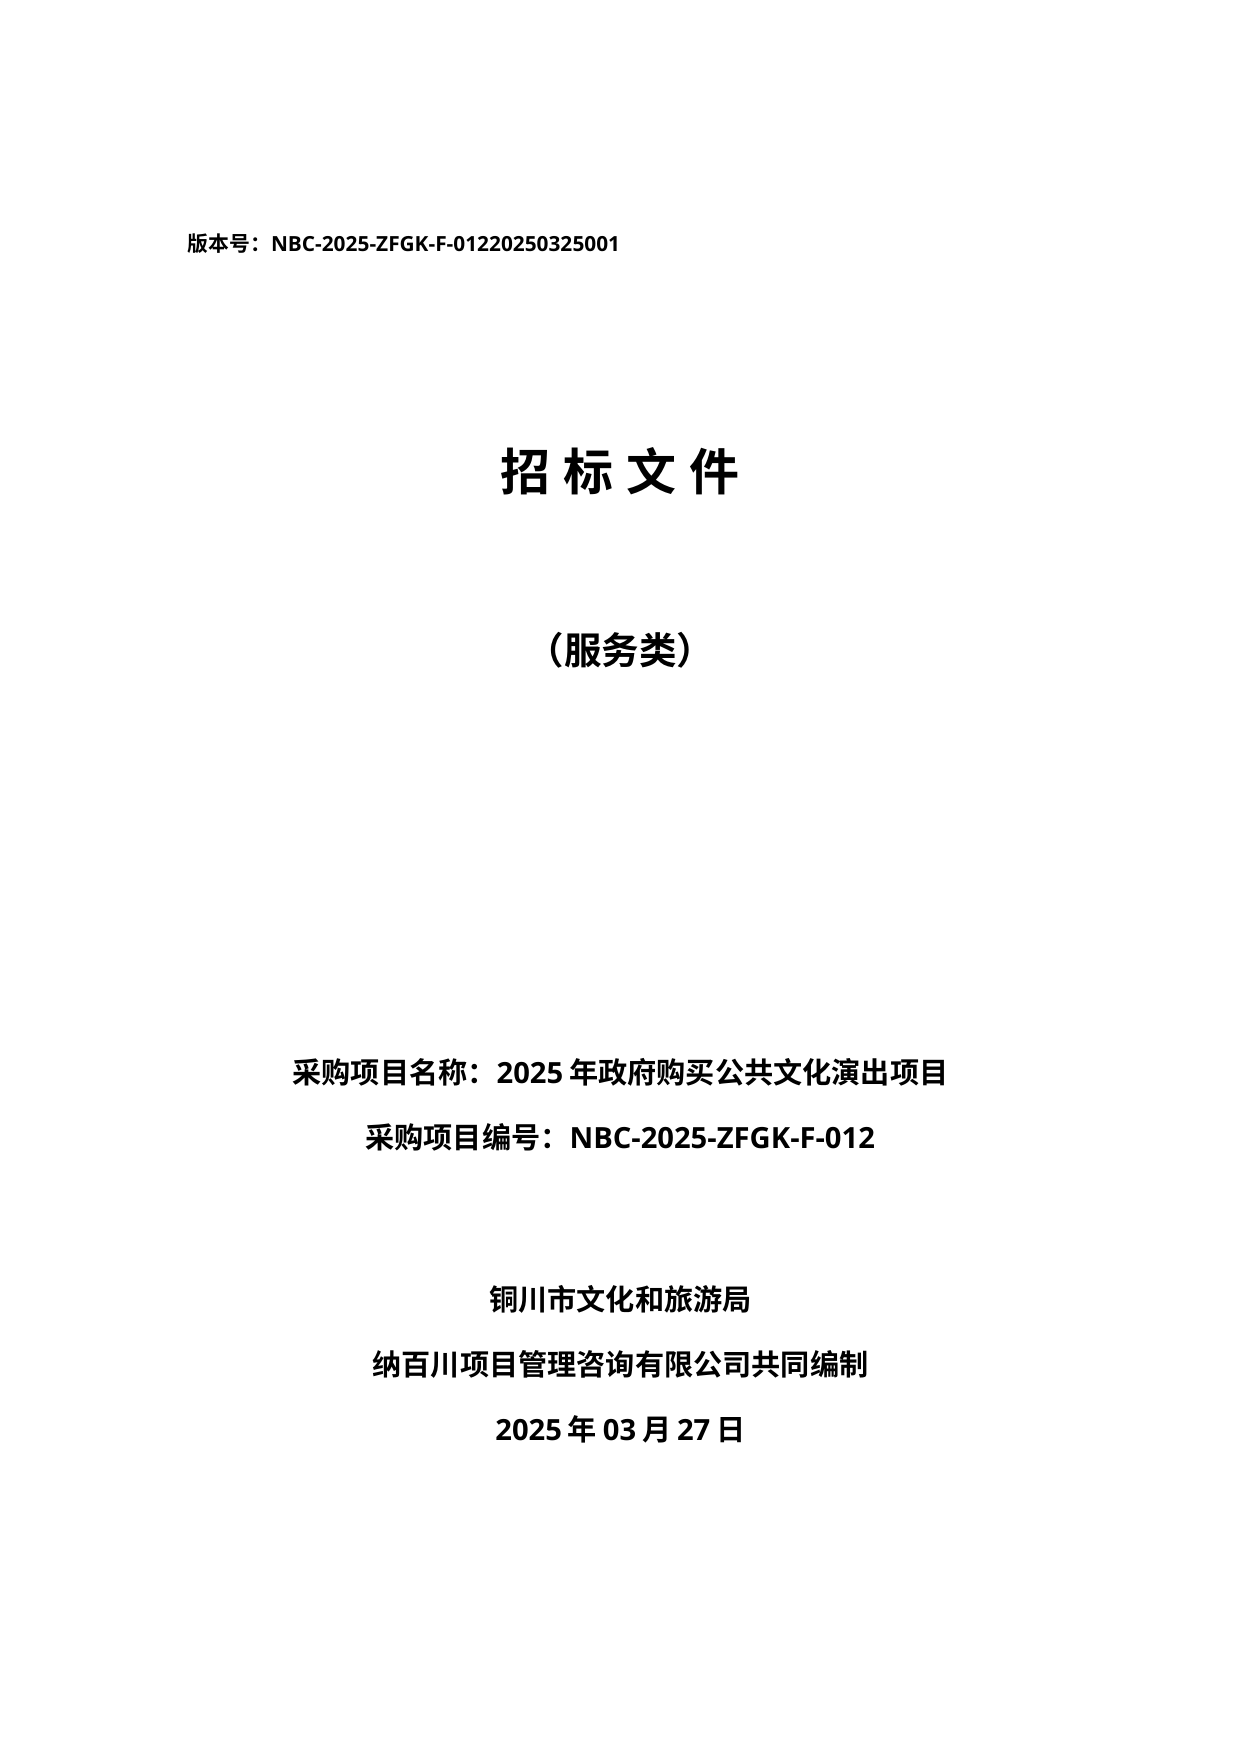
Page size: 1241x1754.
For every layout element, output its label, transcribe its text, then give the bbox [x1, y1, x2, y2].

text 采购项目编号：NBC-2025-ZFGK-F-012 [187, 1104, 1053, 1267]
text 纳百川项目管理咨询有限公司共同编制 [187, 1332, 1053, 1397]
text （服务类） [187, 617, 1053, 1039]
text 招 标 文 件 [187, 422, 1053, 617]
text 版本号：NBC-2025-ZFGK-F-01220250325001 [187, 227, 1053, 422]
text 铜川市文化和旅游局 [187, 1267, 1053, 1332]
text 2025年03月27日 [187, 1397, 1053, 1462]
text 采购项目名称：2025年政府购买公共文化演出项目 [187, 1039, 1053, 1104]
